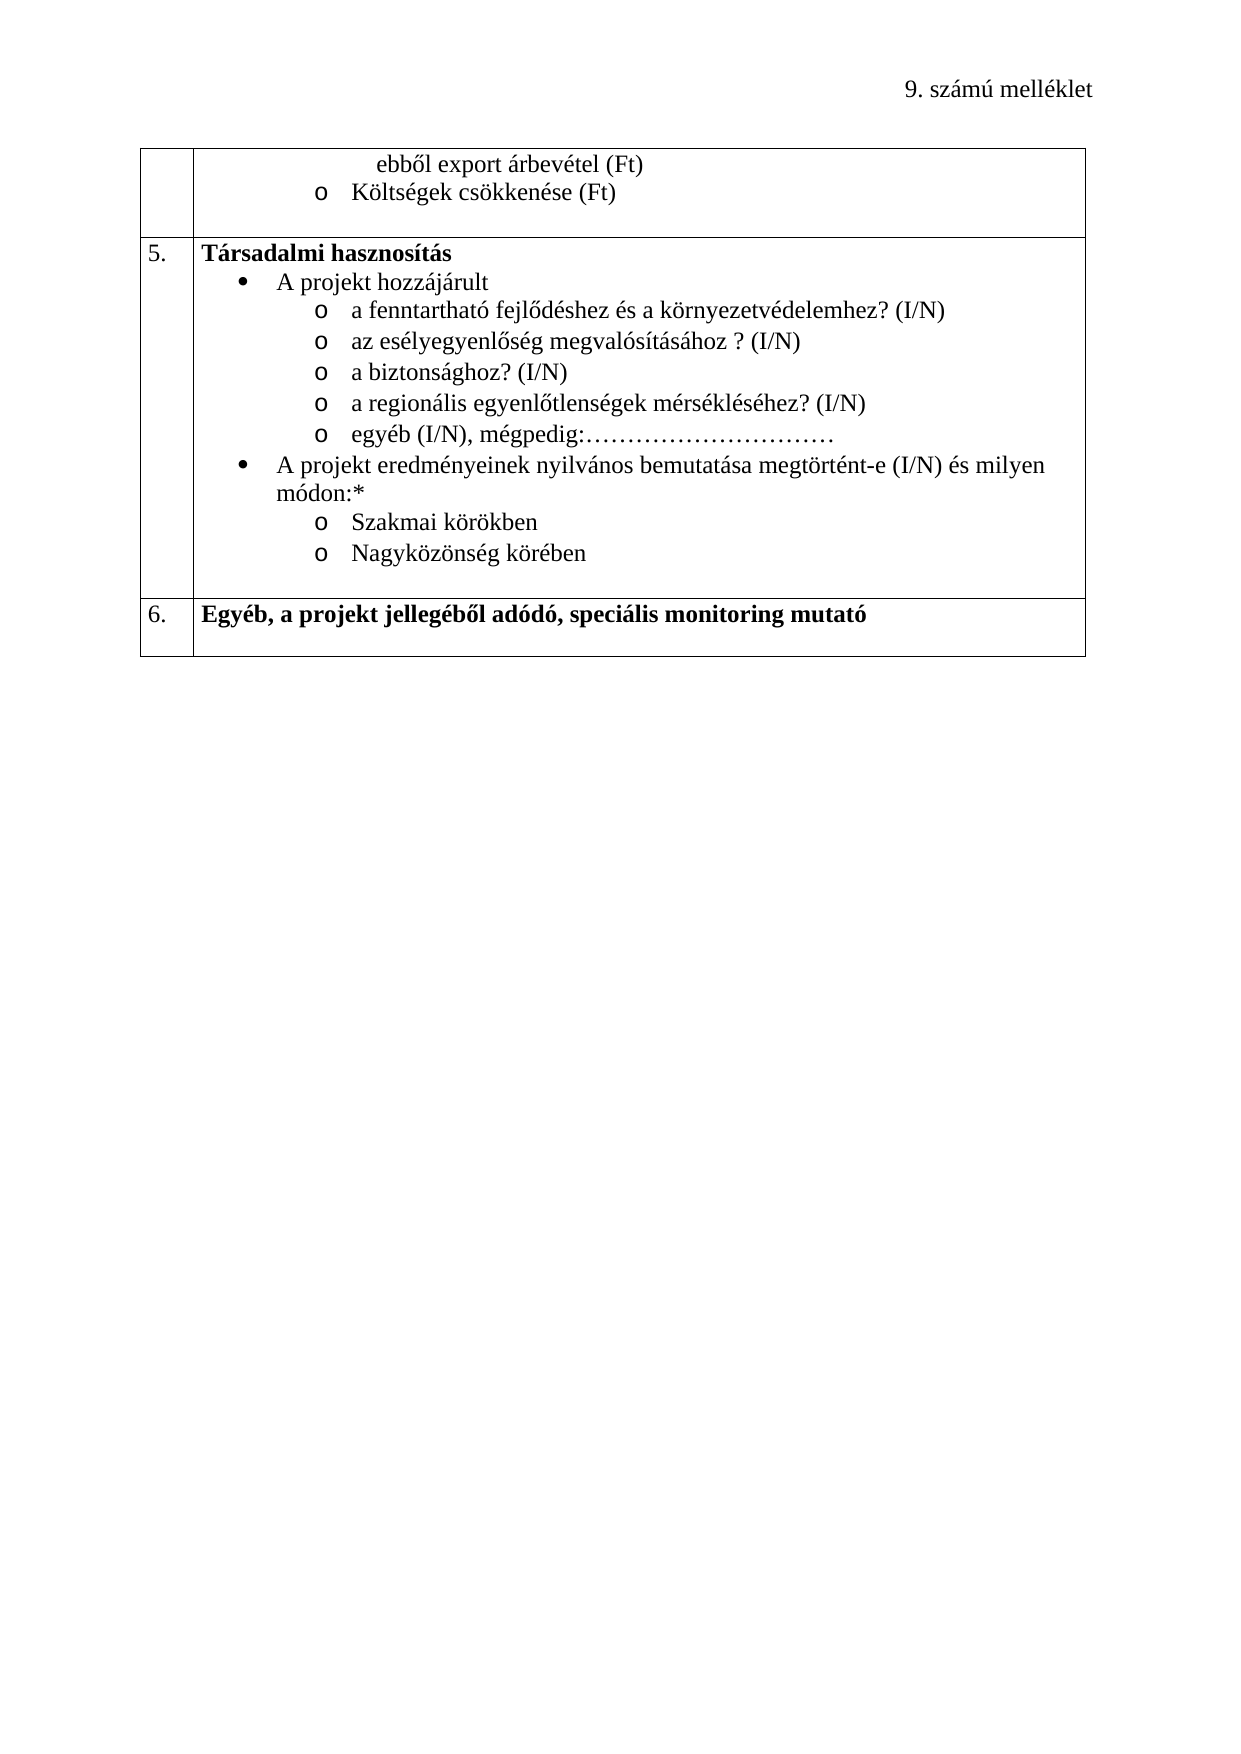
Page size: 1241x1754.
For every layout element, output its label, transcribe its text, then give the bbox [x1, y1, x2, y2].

table_cell 6. [141, 599, 193, 656]
table_cell Egyéb, a projekt jellegéből adódó, speciális monitoring mutató [194, 599, 1085, 656]
table_cell Társadalmi hasznosítás A projekt hozzájárult a fenntartható fejlődéshez és a környezetvédelemhez? (I/N) az esélyegyenlőség megvalósításához ? (I/N) a biztonsághoz? (I/N) a regionális egyenlőtlenségek mérsékléséhez? (I/N) egyéb (I/N), mégpedig:………………………… A projekt eredményeinek nyilvános bemutatása megtörtént-e (I/N) és milyen módon:* Szakmai körökben Nagyközönség körében [194, 238, 1085, 598]
table_cell 4. [141, 149, 193, 237]
table_cell 5. [141, 238, 193, 598]
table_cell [194, 149, 1085, 237]
